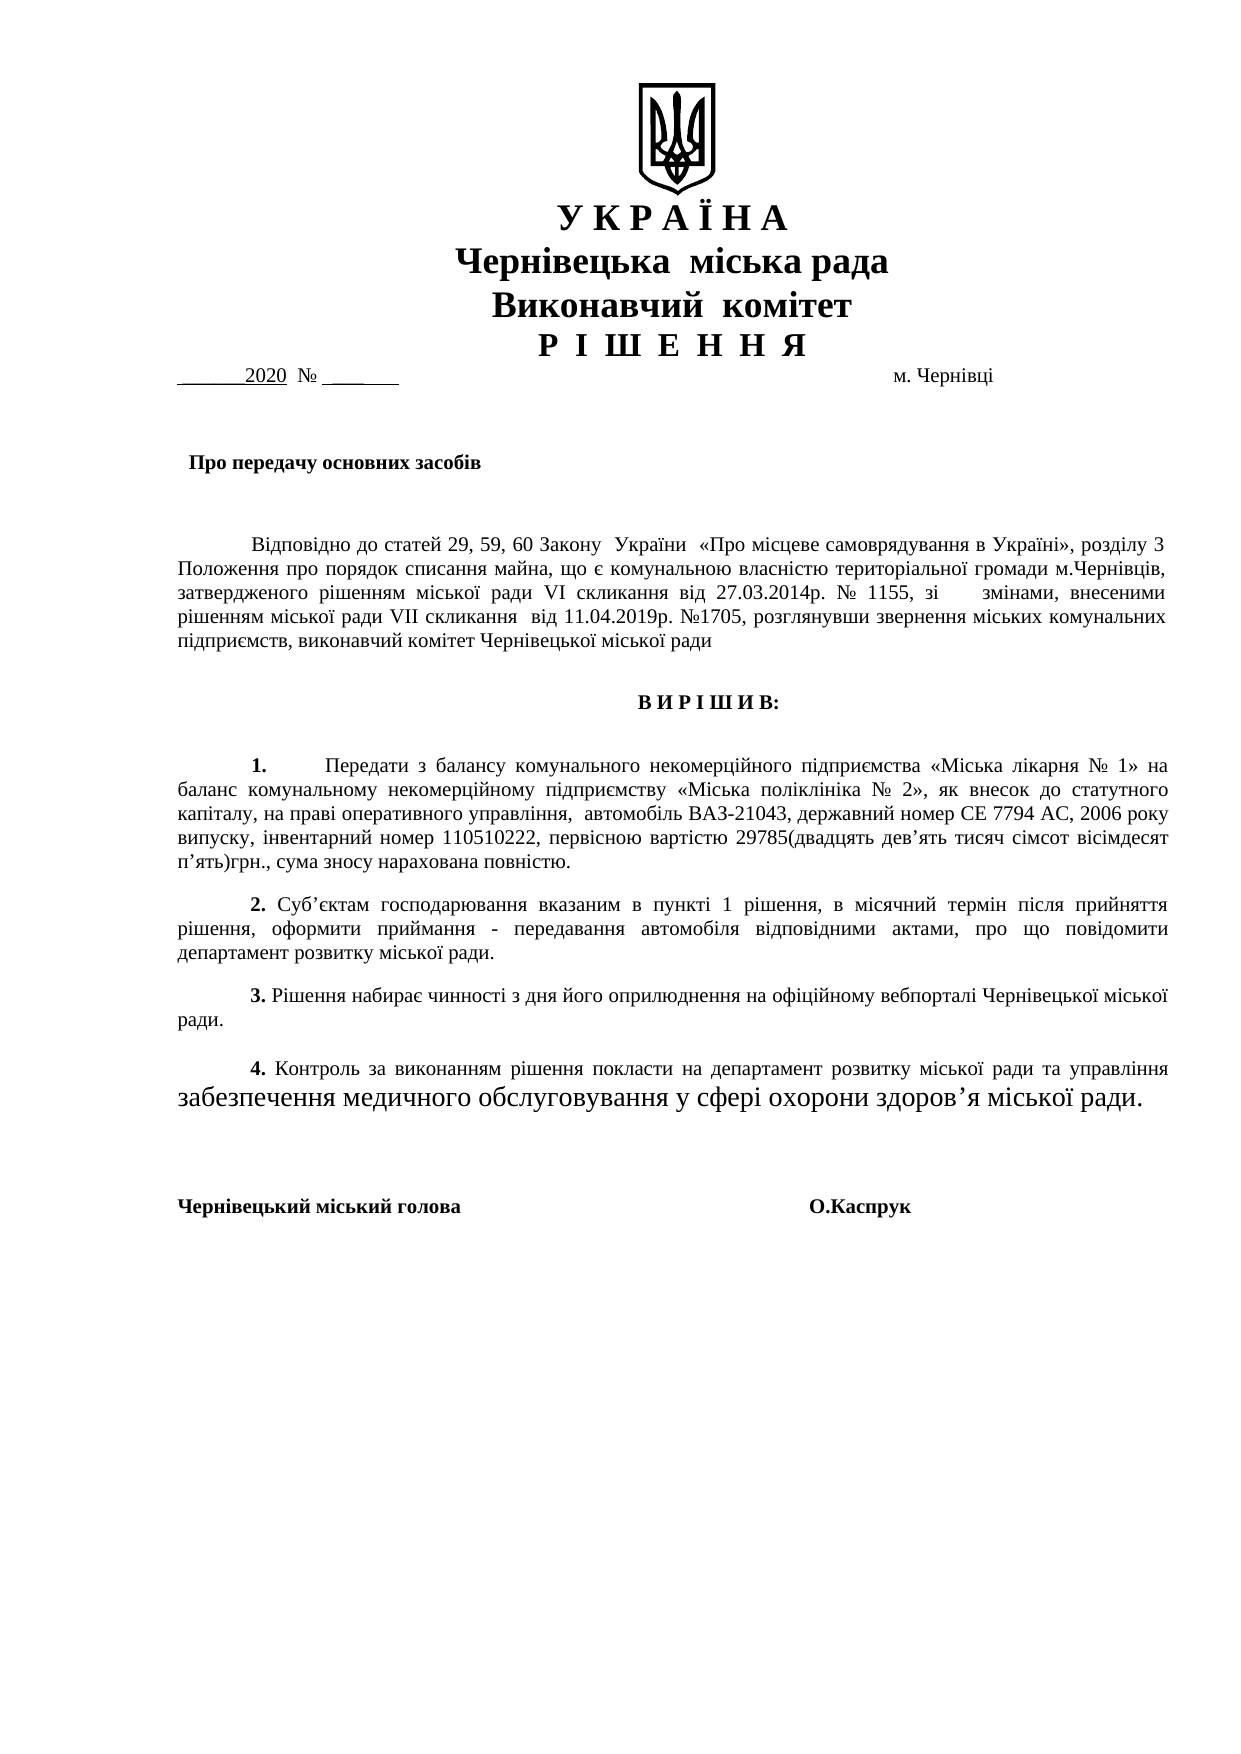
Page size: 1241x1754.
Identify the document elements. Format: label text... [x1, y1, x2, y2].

text 2. Суб’єктам господарювання вказаним в пункті 1 рішення, в місячний термін після прийняття рішення, оформити приймання - передавання автомобіля відповідними актами, про що повідомити департамент розвитку міської ради. [177, 892, 1169, 964]
text Відповідно до статей 29, 59, 60 Закону України «Про місцеве самоврядування в Україні», розділу 3 Положення про порядок списання майна, що є комунальною власністю територіальної громади м.Чернівців, затвердженого рішенням міської ради VI скликання від 27.03.2014р. № 1155, зі змінами, внесеними рішенням міської ради VII скликання від 11.04.2019р. №1705, розглянувши звернення міських комунальних підприємств, виконавчий комітет Чернівецької міської ради [177, 531, 1167, 652]
text ______2020 № ___ м. Чернівці [177, 363, 1167, 387]
table_header Про передачу основних засобів [177, 450, 641, 474]
text 4. Контроль за виконанням рішення покласти на департамент розвитку міської ради та управління забезпечення медичного обслуговування у сфері охорони здоров’я міської ради. [177, 1056, 1169, 1112]
subtitle Виконавчий комітет [177, 282, 1167, 325]
text У К Р А Ї Н А [177, 196, 1167, 239]
text 1. Передати з балансу комунального некомерційного підприємства «Міська лікарня № 1» на баланс комунальному некомерційному підприємству «Міська поліклініка № 2», як внесок до статутного капіталу, на праві оперативного управління, автомобіль ВАЗ-21043, державний номер СЕ 7794 АС, 2006 року випуску, інвентарний номер 110510222, первісною вартістю 29785(двадцять дев’ять тисяч сімсот вісімдесят п’ять)грн., сума зносу нарахована повністю. [177, 752, 1169, 873]
text Чернівецький міський голова О.Каспрук [177, 1193, 1176, 1218]
text Чернівецька міська рада [177, 239, 1167, 282]
text 3. Рішення набирає чинності з дня його оприлюднення на офіційному вебпорталі Чернівецької міської ради. [177, 983, 1169, 1031]
text В И Р І Ш И В: [177, 690, 1167, 714]
subtitle Р І Ш Е Н Н Я [177, 325, 1167, 363]
